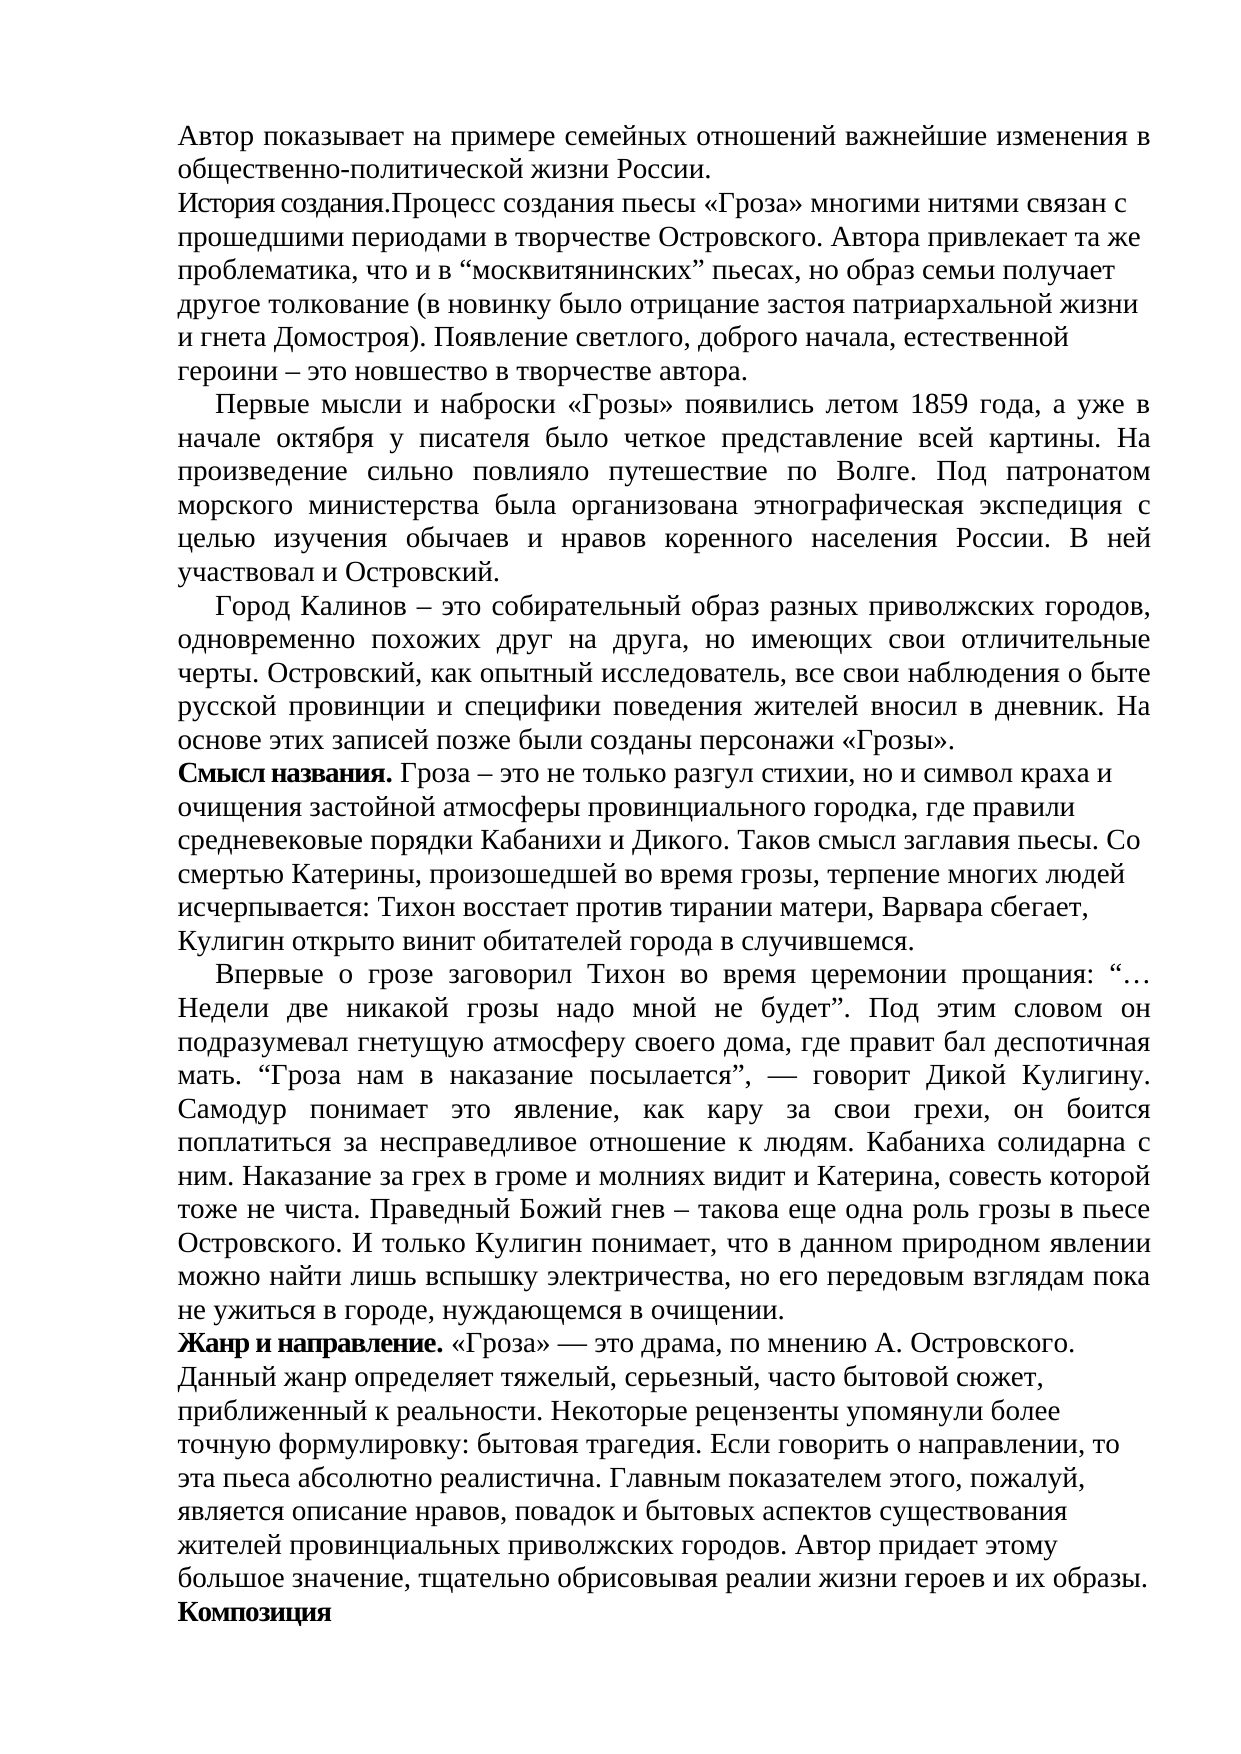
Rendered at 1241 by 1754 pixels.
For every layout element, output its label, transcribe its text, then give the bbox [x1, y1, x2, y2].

text Жанр и направление. «Гроза» — это драма, по мнению А. Островского. Данный жанр определяет тяжелый, серьезный, часто бытовой сюжет, приближенный к реальности. Некоторые рецензенты упомянули более точную формулировку: бытовая трагедия. Если говорить о направлении, то эта пьеса абсолютно реалистична. Главным показателем этого, пожалуй, является описание нравов, повадок и бытовых аспектов существования жителей провинциальных приволжских городов. Автор придает этому большое значение, тщательно обрисовывая реалии жизни героев и их образы. [177, 1326, 1152, 1594]
text Композиция [177, 1594, 1152, 1627]
text Город Калинов – это собирательный образ разных приволжских городов, одновременно похожих друг на друга, но имеющих свои отличительные черты. Островский, как опытный исследователь, все свои наблюдения о быте русской провинции и специфики поведения жителей вносил в дневник. На основе этих записей позже были созданы персонажи «Грозы». [177, 588, 1152, 755]
text Первые мысли и наброски «Грозы» появились летом 1859 года, а уже в начале октября у писателя было четкое представление всей картины. На произведение сильно повлияло путешествие по Волге. Под патронатом морского министерства была организована этнографическая экспедиция с целью изучения обычаев и нравов коренного населения России. В ней участвовал и Островский. [177, 386, 1152, 588]
text История создания.Процесс создания пьесы «Гроза» многими нитями связан с прошедшими периодами в творчестве Островского. Автора привлекает та же проблематика, что и в “москвитянинских” пьесах, но образ семьи получает другое толкование (в новинку было отрицание застоя патриархальной жизни и гнета Домостроя). Появление светлого, доброго начала, естественной героини – это новшество в творчестве автора. [177, 185, 1152, 386]
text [177, 118, 1152, 185]
text Впервые о грозе заговорил Тихон во время церемонии прощания: “…Недели две никакой грозы надо мной не будет”. Под этим словом он подразумевал гнетущую атмосферу своего дома, где правит бал деспотичная мать. “Гроза нам в наказание посылается”, — говорит Дикой Кулигину. Самодур понимает это явление, как кару за свои грехи, он боится поплатиться за несправедливое отношение к людям. Кабаниха солидарна с ним. Наказание за грех в громе и молниях видит и Катерина, совесть которой тоже не чиста. Праведный Божий гнев – такова еще одна роль грозы в пьесе Островского. И только Кулигин понимает, что в данном природном явлении можно найти лишь вспышку электричества, но его передовым взглядам пока не ужиться в городе, нуждающемся в очищении. [177, 957, 1152, 1326]
text Смысл названия. Гроза – это не только разгул стихии, но и символ краха и очищения застойной атмосферы провинциального городка, где правили средневековые порядки Кабанихи и Дикого. Таков смысл заглавия пьесы. Со смертью Катерины, произошедшей во время грозы, терпение многих людей исчерпывается: Тихон восстает против тирании матери, Варвара сбегает, Кулигин открыто винит обитателей города в случившемся. [177, 755, 1152, 957]
